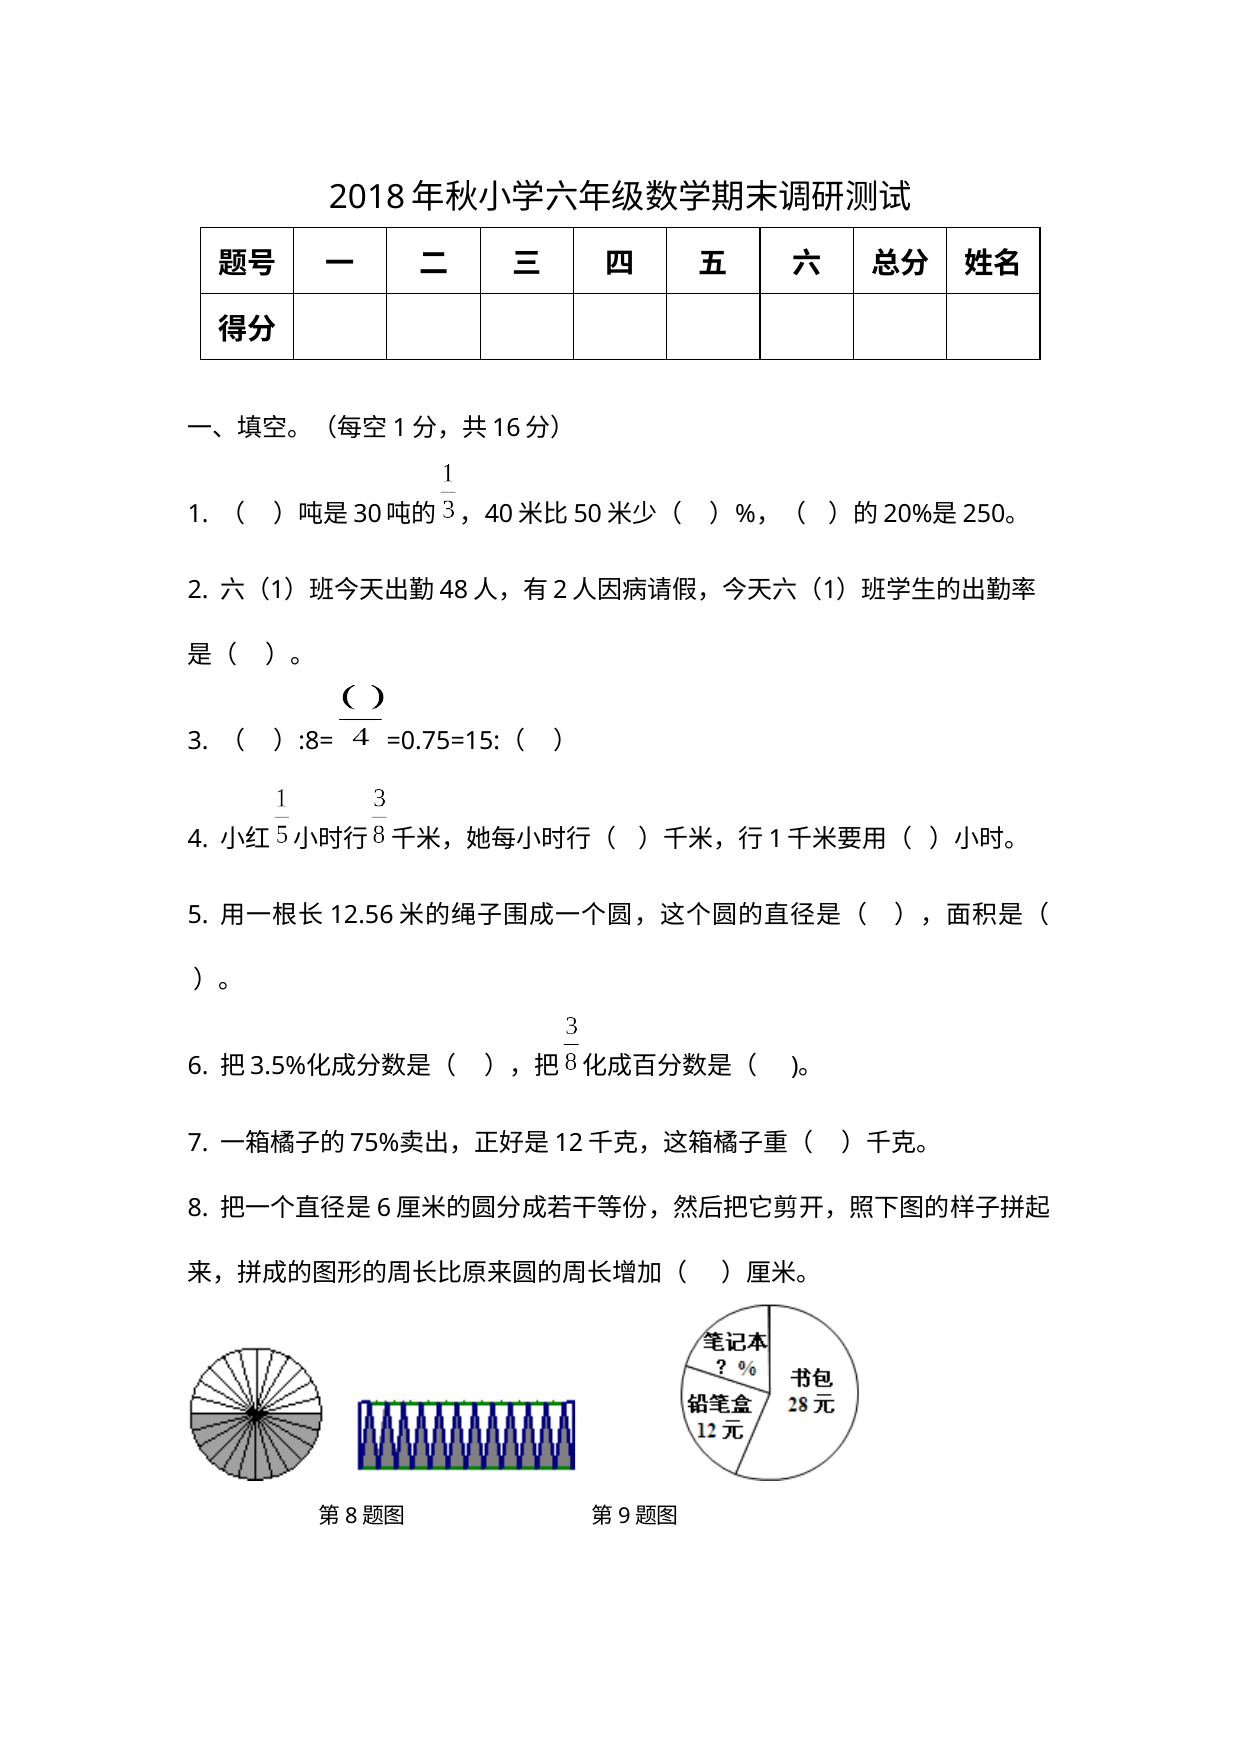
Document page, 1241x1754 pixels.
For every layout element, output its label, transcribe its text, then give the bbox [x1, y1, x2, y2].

table_cell [387, 294, 480, 359]
table_cell [294, 294, 386, 359]
table_header 四 [574, 228, 666, 293]
table_cell [667, 294, 759, 359]
list 填空。（每空1分，共16分） [187, 393, 1053, 458]
list 把一个直径是6厘米的圆分成若干等份，然后把它剪开，照下图的样子拼起来，拼成的图形的周长比原来圆的周长增加（ ）厘米。 [187, 1173, 1053, 1303]
table_header 总分 [854, 228, 946, 293]
list 小红小时行千米，她每小时行（ ）千米，行1千米要用（ ）小时。 [187, 783, 1053, 880]
list 用一根长12.56米的绳子围成一个圆，这个圆的直径是（ ），面积是（ ）。 [187, 880, 1053, 1010]
table_cell [947, 294, 1039, 359]
list 六（1）班今天出勤48人，有2人因病请假，今天六（1）班学生的出勤率是（ ）。 [187, 555, 1053, 685]
table_cell [481, 294, 573, 359]
table_header 一 [294, 228, 386, 293]
table_cell [574, 294, 666, 359]
list 第8题图 第9题图 [187, 1498, 1053, 1530]
table_header 三 [481, 228, 573, 293]
picture [187, 1345, 575, 1481]
table_header 题号 [201, 228, 293, 293]
list 把3.5%化成分数是（ ），把化成百分数是（ )。 [187, 1010, 1053, 1108]
list 一箱橘子的75%卖出，正好是12千克，这箱橘子重（ ）千克。 [187, 1108, 1053, 1173]
table_header 六 [761, 228, 853, 293]
text 2018年秋小学六年级数学期末调研测试 [187, 162, 1053, 227]
table_header 二 [387, 228, 480, 293]
table_cell 得分 [201, 294, 293, 359]
table_header 姓名 [947, 228, 1039, 293]
table_cell [761, 294, 853, 359]
list （ ）:8==0.75=15:（ ） [187, 685, 1053, 783]
list （ ）吨是30吨的，40米比50米少（ ）%，（ ）的20%是250。 [187, 458, 1053, 555]
picture [678, 1302, 859, 1481]
table_header 五 [667, 228, 759, 293]
table_cell [854, 294, 946, 359]
